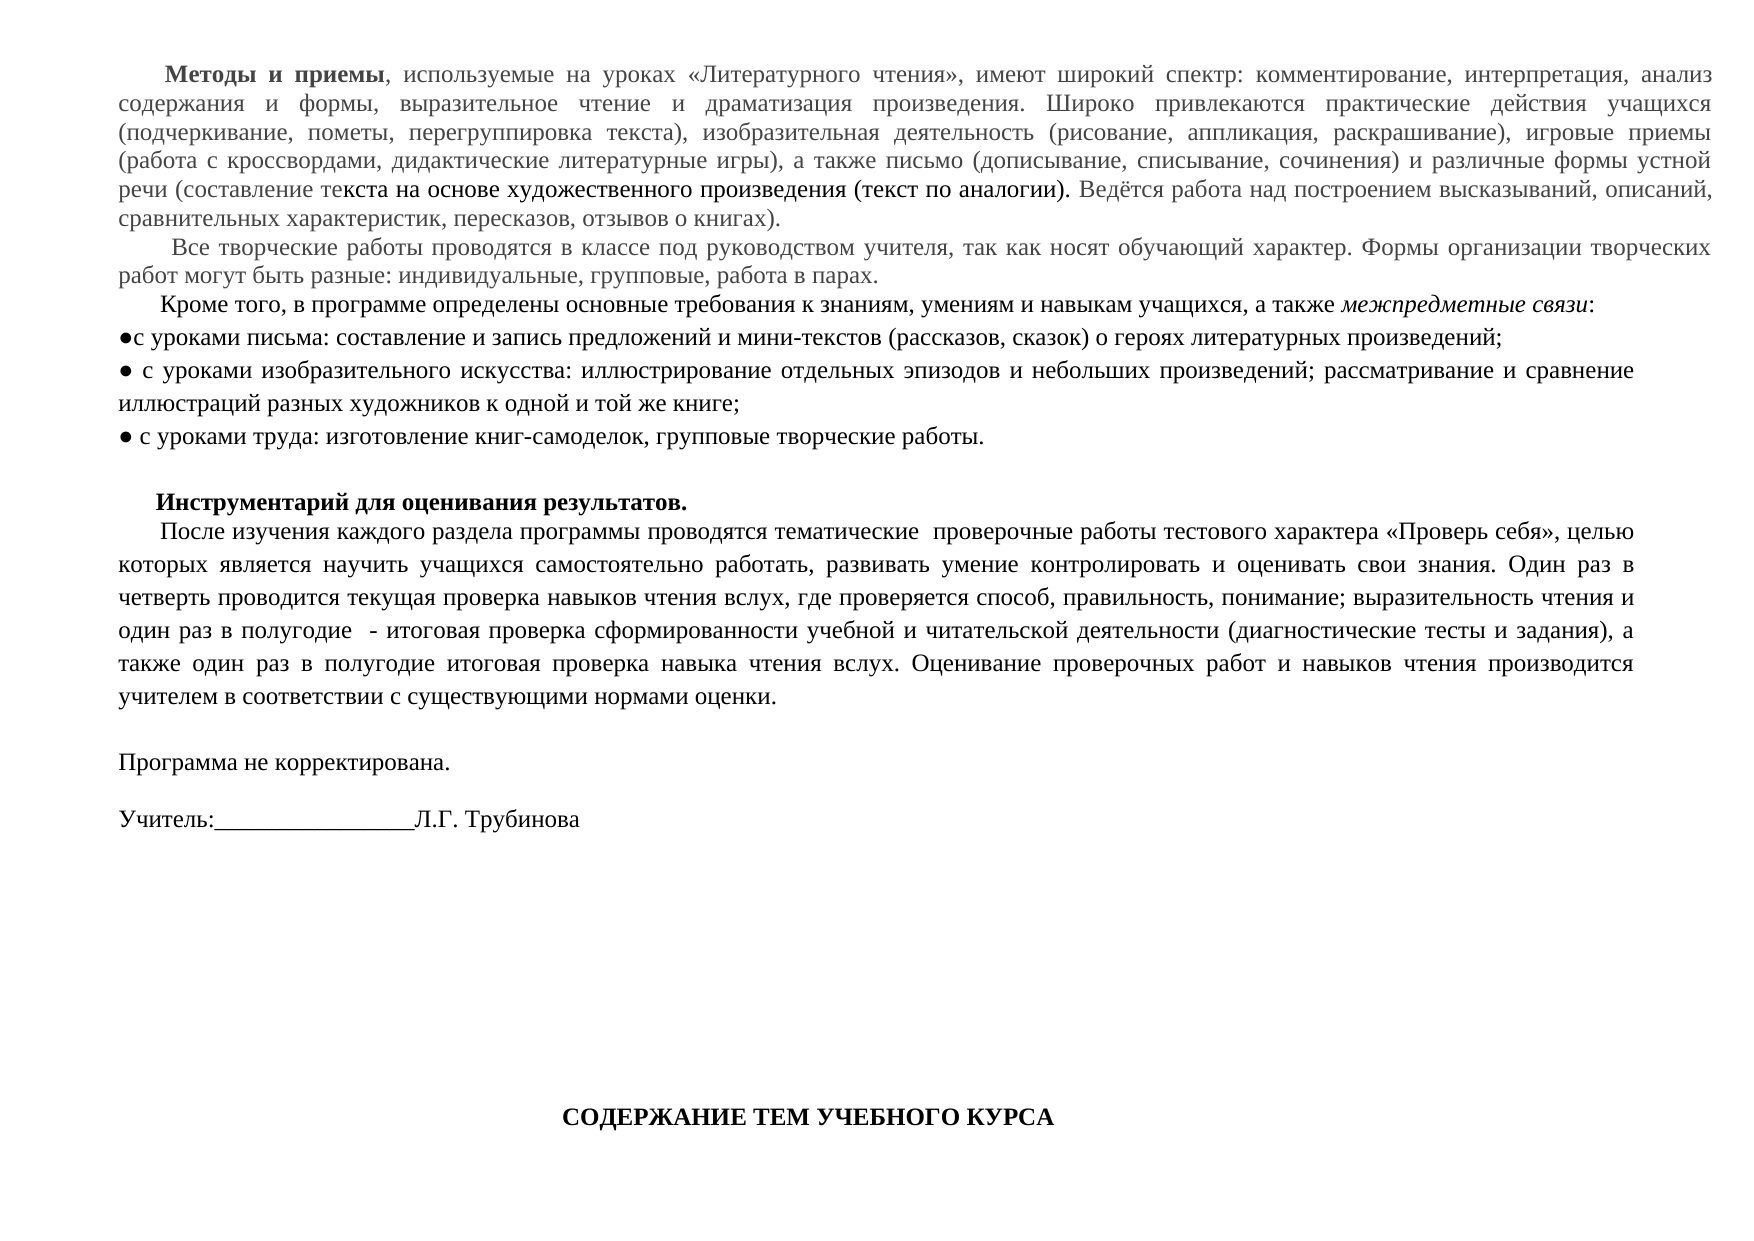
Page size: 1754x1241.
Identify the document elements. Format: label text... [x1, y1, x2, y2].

text СОДЕРЖАНИЕ ТЕМ УЧЕБНОГО КУРСА [118, 1102, 1636, 1131]
text После изучения каждого раздела программы проводятся тематические проверочные работы тестового характера «Проверь себя», целью которых является научить учащихся самостоятельно работать, развивать умение контролировать и оценивать свои знания. Один раз в четверть проводится текущая проверка навыков чтения вслух, где проверяется способ, правильность, понимание; выразительность чтения и один раз в полугодие - итоговая проверка сформированности учебной и читательской деятельности (диагностические тесты и задания), а также один раз в полугодие итоговая проверка навыка чтения вслух. Оценивание проверочных работ и навыков чтения производится учителем в соответствии с существующими нормами оценки. [118, 516, 1636, 710]
text Инструментарий для оценивания результатов. [118, 487, 1636, 516]
text ●с уроками письма: составление и запись предложений и мини-текстов (рассказов, сказок) о героях литературных произведений; [118, 322, 1636, 351]
text Учитель:________________Л.Г. Трубинова [118, 804, 1636, 833]
text Методы и приемы, используемые на уроках «Литературного чтения», имеют широкий спектр: комментирование, интерпретация, анализ содержания и формы, выразительное чтение и драматизация произведения. Широко привлекаются практические действия учащихся (подчеркивание, пометы, перегруппировка текста), изобразительная деятельность (рисование, аппликация, раскрашивание), игровые приемы (работа с кроссвордами, дидактические литературные игры), а также письмо (дописывание, списывание, сочинения) и различные формы устной речи (составление текста на основе художественного произведения (текст по аналогии). Ведётся работа над построением высказываний, описаний, сравнительных характеристик, пересказов, отзывов о книгах). [118, 59, 1713, 232]
text Кроме того, в программе определены основные требования к знаниям, умениям и навыкам учащихся, а также межпредметные связи: [118, 289, 1636, 318]
text Программа не корректирована. [118, 747, 1518, 776]
text Все творческие работы проводятся в классе под руководством учителя, так как носят обучающий характер. Формы организации творческих работ могут быть разные: индивидуальные, групповые, работа в парах. [118, 232, 1713, 289]
text ● с уроками изобразительного искусства: иллюстрирование отдельных эпизодов и небольших произведений; рассматривание и сравнение иллюстраций разных художников к одной и той же книге; [118, 355, 1636, 417]
text ● с уроками труда: изготовление книг-самоделок, групповые творческие работы. [118, 421, 1636, 450]
